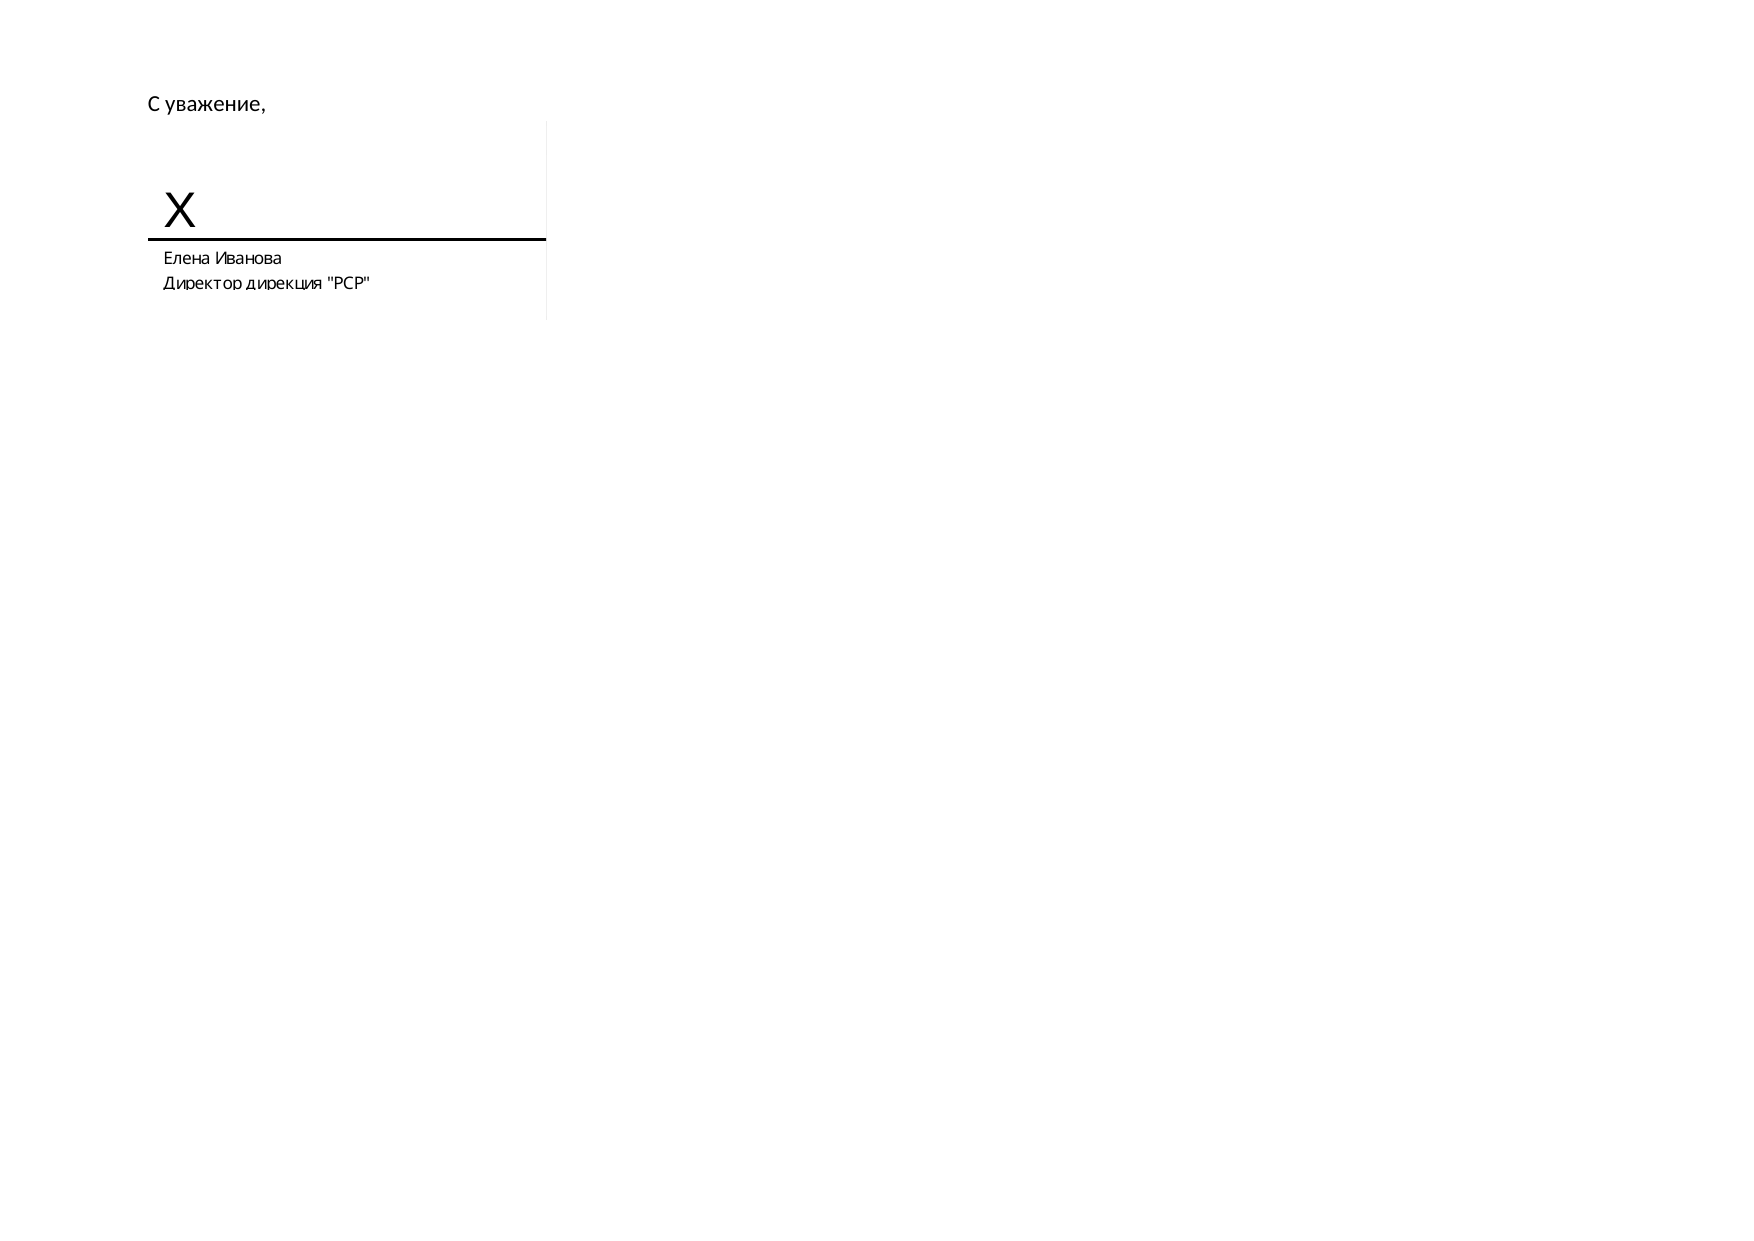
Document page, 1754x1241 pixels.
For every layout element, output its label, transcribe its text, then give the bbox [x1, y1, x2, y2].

text С уважение, [148, 89, 1636, 321]
